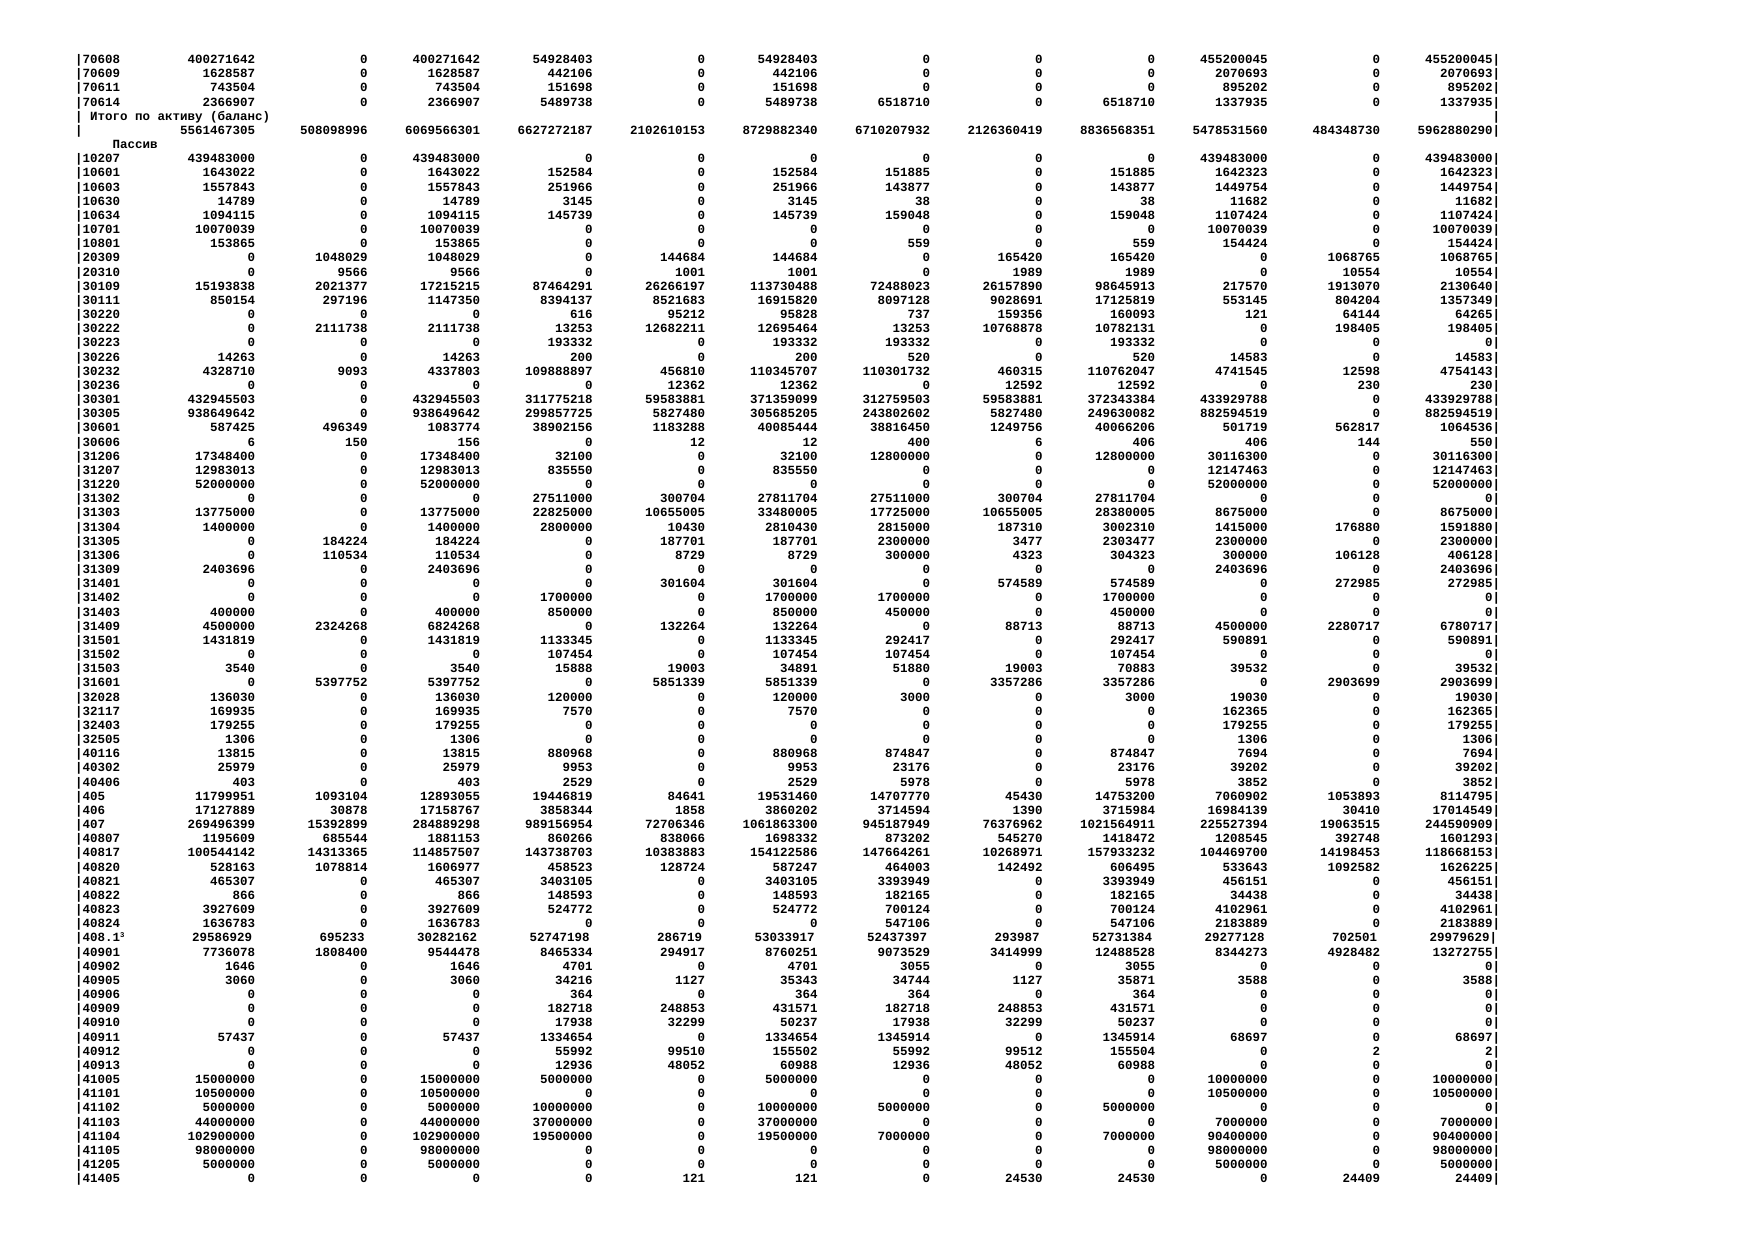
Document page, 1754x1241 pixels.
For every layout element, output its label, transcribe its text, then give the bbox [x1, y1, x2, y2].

text |40406 403 0 403 2529 0 2529 5978 0 5978 3852 0 3852| [75, 776, 1679, 790]
text |41104 102900000 0 102900000 19500000 0 19500000 7000000 0 7000000 90400000 0 90400000| [75, 1130, 1679, 1144]
text |40912 0 0 0 55992 99510 155502 55992 99512 155504 0 2 2| [75, 1045, 1679, 1059]
text |30223 0 0 0 193332 0 193332 193332 0 193332 0 0 0| [75, 336, 1679, 351]
text |31501 1431819 0 1431819 1133345 0 1133345 292417 0 292417 590891 0 590891| [75, 634, 1679, 648]
text |30226 14263 0 14263 200 0 200 520 0 520 14583 0 14583| [75, 351, 1679, 365]
text |40820 528163 1078814 1606977 458523 128724 587247 464003 142492 606495 533643 1092582 1626225| [75, 861, 1679, 875]
text |30109 15193838 2021377 17215215 87464291 26266197 113730488 72488023 26157890 98645913 217570 1913070 2130640| [75, 280, 1679, 294]
text |41405 0 0 0 0 121 121 0 24530 24530 0 24409 24409| [75, 1172, 1679, 1186]
text |30232 4328710 9093 4337803 109888897 456810 110345707 110301732 460315 110762047 4741545 12598 4754143| [75, 365, 1679, 379]
text |20310 0 9566 9566 0 1001 1001 0 1989 1989 0 10554 10554| [75, 266, 1679, 280]
text |30606 6 150 156 0 12 12 400 6 406 406 144 550| [75, 436, 1679, 450]
text |70608 400271642 0 400271642 54928403 0 54928403 0 0 0 455200045 0 455200045| [75, 53, 1679, 67]
text |31403 400000 0 400000 850000 0 850000 450000 0 450000 0 0 0| [75, 606, 1679, 620]
text |70611 743504 0 743504 151698 0 151698 0 0 0 895202 0 895202| [75, 81, 1679, 96]
text |40821 465307 0 465307 3403105 0 3403105 3393949 0 3393949 456151 0 456151| [75, 875, 1679, 889]
text |31304 1400000 0 1400000 2800000 10430 2810430 2815000 187310 3002310 1415000 176880 1591880| [75, 521, 1679, 535]
text |30301 432945503 0 432945503 311775218 59583881 371359099 312759503 59583881 372343384 433929788 0 433929788| [75, 393, 1679, 407]
text |31206 17348400 0 17348400 32100 0 32100 12800000 0 12800000 30116300 0 30116300| [75, 450, 1679, 464]
text |31502 0 0 0 107454 0 107454 107454 0 107454 0 0 0| [75, 648, 1679, 662]
text |10634 1094115 0 1094115 145739 0 145739 159048 0 159048 1107424 0 1107424| [75, 209, 1679, 223]
text |31601 0 5397752 5397752 0 5851339 5851339 0 3357286 3357286 0 2903699 2903699| [75, 676, 1679, 691]
text |10801 153865 0 153865 0 0 0 559 0 559 154424 0 154424| [75, 237, 1679, 251]
text |32117 169935 0 169935 7570 0 7570 0 0 0 162365 0 162365| [75, 705, 1679, 719]
text |31303 13775000 0 13775000 22825000 10655005 33480005 17725000 10655005 28380005 8675000 0 8675000| [75, 506, 1679, 521]
text |30220 0 0 0 616 95212 95828 737 159356 160093 121 64144 64265| [75, 308, 1679, 322]
text |31220 52000000 0 52000000 0 0 0 0 0 0 52000000 0 52000000| [75, 478, 1679, 492]
text |31402 0 0 0 1700000 0 1700000 1700000 0 1700000 0 0 0| [75, 591, 1679, 606]
text |31305 0 184224 184224 0 187701 187701 2300000 3477 2303477 2300000 0 2300000| [75, 535, 1679, 549]
text |31306 0 110534 110534 0 8729 8729 300000 4323 304323 300000 106128 406128| [75, 549, 1679, 563]
text |31503 3540 0 3540 15888 19003 34891 51880 19003 70883 39532 0 39532| [75, 662, 1679, 676]
text Пассив [75, 138, 1679, 152]
text |40807 1195609 685544 1881153 860266 838066 1698332 873202 545270 1418472 1208545 392748 1601293| [75, 832, 1679, 846]
text |408.1 29586929 695233 30282162 52747198 286719 53033917 52437397 293987 52731384 29277128 702501 29979629| [75, 931, 1679, 946]
text |40911 57437 0 57437 1334654 0 1334654 1345914 0 1345914 68697 0 68697| [75, 1031, 1679, 1045]
text |41205 5000000 0 5000000 0 0 0 0 0 0 5000000 0 5000000| [75, 1158, 1679, 1172]
text |10601 1643022 0 1643022 152584 0 152584 151885 0 151885 1642323 0 1642323| [75, 166, 1679, 181]
text |40824 1636783 0 1636783 0 0 0 547106 0 547106 2183889 0 2183889| [75, 917, 1679, 931]
text |41102 5000000 0 5000000 10000000 0 10000000 5000000 0 5000000 0 0 0| [75, 1101, 1679, 1116]
text |40913 0 0 0 12936 48052 60988 12936 48052 60988 0 0 0| [75, 1059, 1679, 1073]
text |31401 0 0 0 0 301604 301604 0 574589 574589 0 272985 272985| [75, 577, 1679, 591]
text |31409 4500000 2324268 6824268 0 132264 132264 0 88713 88713 4500000 2280717 6780717| [75, 620, 1679, 634]
text |31309 2403696 0 2403696 0 0 0 0 0 0 2403696 0 2403696| [75, 563, 1679, 577]
text |406 17127889 30878 17158767 3858344 1858 3860202 3714594 1390 3715984 16984139 30410 17014549| [75, 804, 1679, 818]
text | Итого по активу (баланс) | [75, 110, 1679, 124]
text |41101 10500000 0 10500000 0 0 0 0 0 0 10500000 0 10500000| [75, 1087, 1679, 1101]
text |41005 15000000 0 15000000 5000000 0 5000000 0 0 0 10000000 0 10000000| [75, 1073, 1679, 1087]
text |10630 14789 0 14789 3145 0 3145 38 0 38 11682 0 11682| [75, 195, 1679, 209]
text |40901 7736078 1808400 9544478 8465334 294917 8760251 9073529 3414999 12488528 8344273 4928482 13272755| [75, 946, 1679, 960]
text |40822 866 0 866 148593 0 148593 182165 0 182165 34438 0 34438| [75, 889, 1679, 903]
text |70609 1628587 0 1628587 442106 0 442106 0 0 0 2070693 0 2070693| [75, 67, 1679, 81]
text |31207 12983013 0 12983013 835550 0 835550 0 0 0 12147463 0 12147463| [75, 464, 1679, 478]
text |40902 1646 0 1646 4701 0 4701 3055 0 3055 0 0 0| [75, 960, 1679, 974]
text |31302 0 0 0 27511000 300704 27811704 27511000 300704 27811704 0 0 0| [75, 492, 1679, 506]
text |10603 1557843 0 1557843 251966 0 251966 143877 0 143877 1449754 0 1449754| [75, 181, 1679, 195]
text |32403 179255 0 179255 0 0 0 0 0 0 179255 0 179255| [75, 719, 1679, 733]
text |40905 3060 0 3060 34216 1127 35343 34744 1127 35871 3588 0 3588| [75, 974, 1679, 988]
text |40817 100544142 14313365 114857507 143738703 10383883 154122586 147664261 10268971 157933232 104469700 14198453 118668153| [75, 846, 1679, 861]
text |30601 587425 496349 1083774 38902156 1183288 40085444 38816450 1249756 40066206 501719 562817 1064536| [75, 421, 1679, 436]
text |40116 13815 0 13815 880968 0 880968 874847 0 874847 7694 0 7694| [75, 747, 1679, 761]
text |32505 1306 0 1306 0 0 0 0 0 0 1306 0 1306| [75, 733, 1679, 747]
text |30305 938649642 0 938649642 299857725 5827480 305685205 243802602 5827480 249630082 882594519 0 882594519| [75, 407, 1679, 421]
text |30236 0 0 0 0 12362 12362 0 12592 12592 0 230 230| [75, 379, 1679, 393]
text |10207 439483000 0 439483000 0 0 0 0 0 0 439483000 0 439483000| [75, 152, 1679, 166]
text |40909 0 0 0 182718 248853 431571 182718 248853 431571 0 0 0| [75, 1002, 1679, 1016]
text |41105 98000000 0 98000000 0 0 0 0 0 0 98000000 0 98000000| [75, 1144, 1679, 1158]
text |30222 0 2111738 2111738 13253 12682211 12695464 13253 10768878 10782131 0 198405 198405| [75, 322, 1679, 336]
text | 5561467305 508098996 6069566301 6627272187 2102610153 8729882340 6710207932 2126360419 8836568351 5478531560 484348730 5962880290| [75, 124, 1679, 138]
text |405 11799951 1093104 12893055 19446819 84641 19531460 14707770 45430 14753200 7060902 1053893 8114795| [75, 790, 1679, 804]
text |40302 25979 0 25979 9953 0 9953 23176 0 23176 39202 0 39202| [75, 761, 1679, 776]
text |10701 10070039 0 10070039 0 0 0 0 0 0 10070039 0 10070039| [75, 223, 1679, 237]
text |70614 2366907 0 2366907 5489738 0 5489738 6518710 0 6518710 1337935 0 1337935| [75, 96, 1679, 110]
text |40910 0 0 0 17938 32299 50237 17938 32299 50237 0 0 0| [75, 1016, 1679, 1031]
text |30111 850154 297196 1147350 8394137 8521683 16915820 8097128 9028691 17125819 553145 804204 1357349| [75, 294, 1679, 308]
text |407 269496399 15392899 284889298 989156954 72706346 1061863300 945187949 76376962 1021564911 225527394 19063515 244590909| [75, 818, 1679, 832]
text |40823 3927609 0 3927609 524772 0 524772 700124 0 700124 4102961 0 4102961| [75, 903, 1679, 917]
text |32028 136030 0 136030 120000 0 120000 3000 0 3000 19030 0 19030| [75, 691, 1679, 705]
text |41103 44000000 0 44000000 37000000 0 37000000 0 0 0 7000000 0 7000000| [75, 1116, 1679, 1130]
text |20309 0 1048029 1048029 0 144684 144684 0 165420 165420 0 1068765 1068765| [75, 251, 1679, 266]
text |40906 0 0 0 364 0 364 364 0 364 0 0 0| [75, 988, 1679, 1002]
